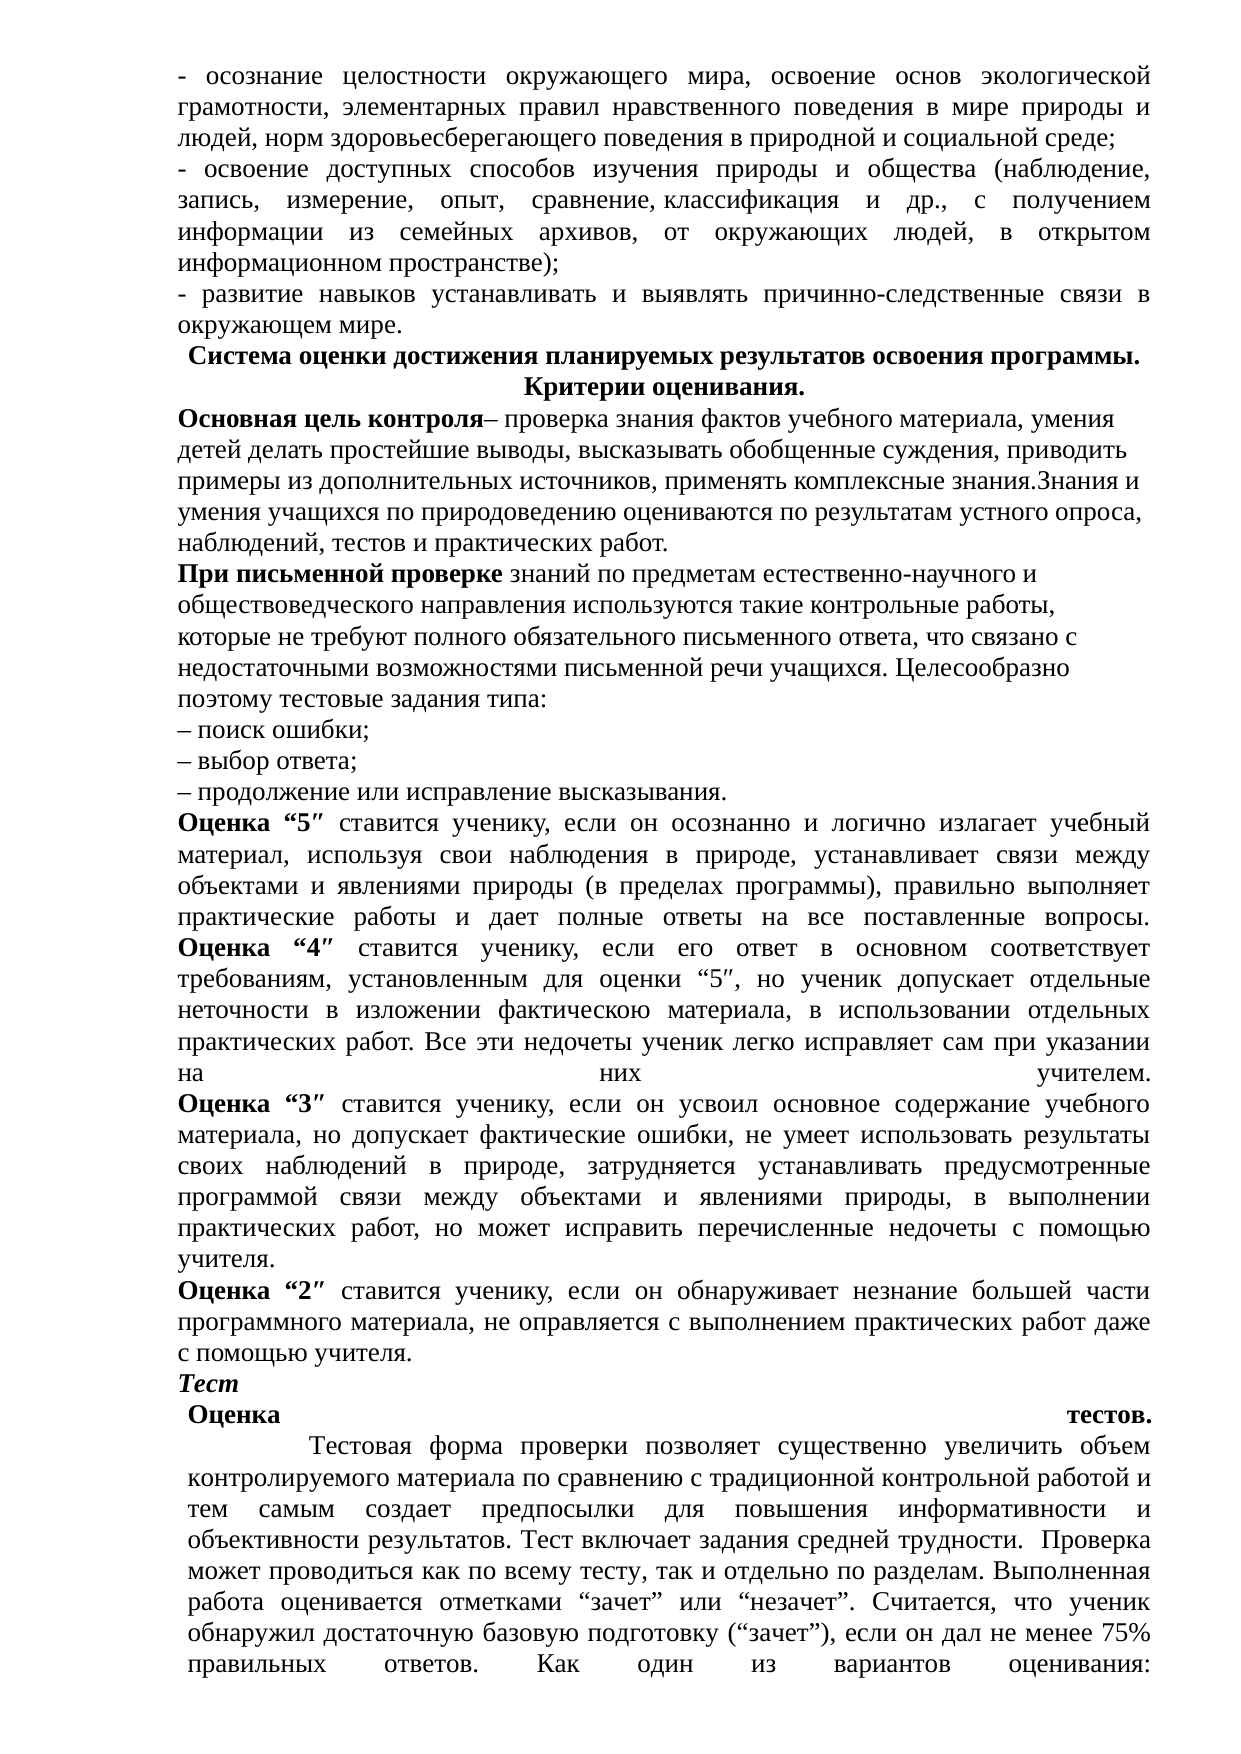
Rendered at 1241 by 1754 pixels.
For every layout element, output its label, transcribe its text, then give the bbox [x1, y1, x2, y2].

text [187, 1398, 1152, 1679]
text Тест [177, 1367, 1152, 1398]
text - развитие навыков устанавливать и выявлять причинно-следственные связи в окружающем мире. [177, 277, 1152, 339]
text Основная цель контроля– проверка знания фактов учебного материала, умения детей делать простейшие выводы, высказывать обобщенные суждения, приводить примеры из дополнительных источников, применять комплексные знания.Знания и умения учащихся по природоведению оцениваются по результатам устного опроса, наблюдений, тестов и практических работ. При письменной проверке знаний по предметам естественно-научного и обществоведческого направления используются такие контрольные работы, которые не требуют полного обязательного письменного ответа, что связано с недостаточными возможностями письменной речи учащихся. Целесообразно поэтому тестовые задания типа: – поиск ошибки; – выбор ответа; – продолжение или исправление высказывания. [177, 402, 1152, 807]
text - освоение доступных способов изучения природы и общества (наблюдение, запись, измерение, опыт, сравнение, классификация и др., с получением информации из семейных архивов, от окружающих людей, в открытом информационном пространстве); [177, 152, 1152, 277]
text - осознание целостности окружающего мира, освоение основ экологической грамотности, элементарных правил нравственного поведения в мире природы и людей, норм здоровьесберегающего поведения в природной и социальной среде; [177, 59, 1152, 152]
text Оценка “5″ ставится ученику, если он осознанно и логично излагает учебный материал, используя свои наблюдения в природе, устанавливает связи между объектами и явлениями природы (в пределах программы), правильно выполняет практические работы и дает полные ответы на все поставленные вопросы. Оценка “4″ ставится ученику, если его ответ в основном соответствует требованиям, установленным для оценки “5″, но ученик допускает отдельные неточности в изложении фактическою материала, в использовании отдельных практических работ. Все эти недочеты ученик легко исправляет сам при указании на них учителем. Оценка “3″ ставится ученику, если он усвоил основное содержание учебного материала, но допускает фактические ошибки, не умеет использовать результаты своих наблюдений в природе, затрудняется устанавливать предусмотренные программой связи между объектами и явлениями природы, в выполнении практических работ, но может исправить перечисленные недочеты с помощью учителя. Оценка “2″ ставится ученику, если он обнаруживает незнание большей части программного материала, не оправляется с выполнением практических работ даже с помощью учителя. [177, 807, 1152, 1367]
text Система оценки достижения планируемых результатов освоения программы. Критерии оценивания. [177, 339, 1152, 402]
